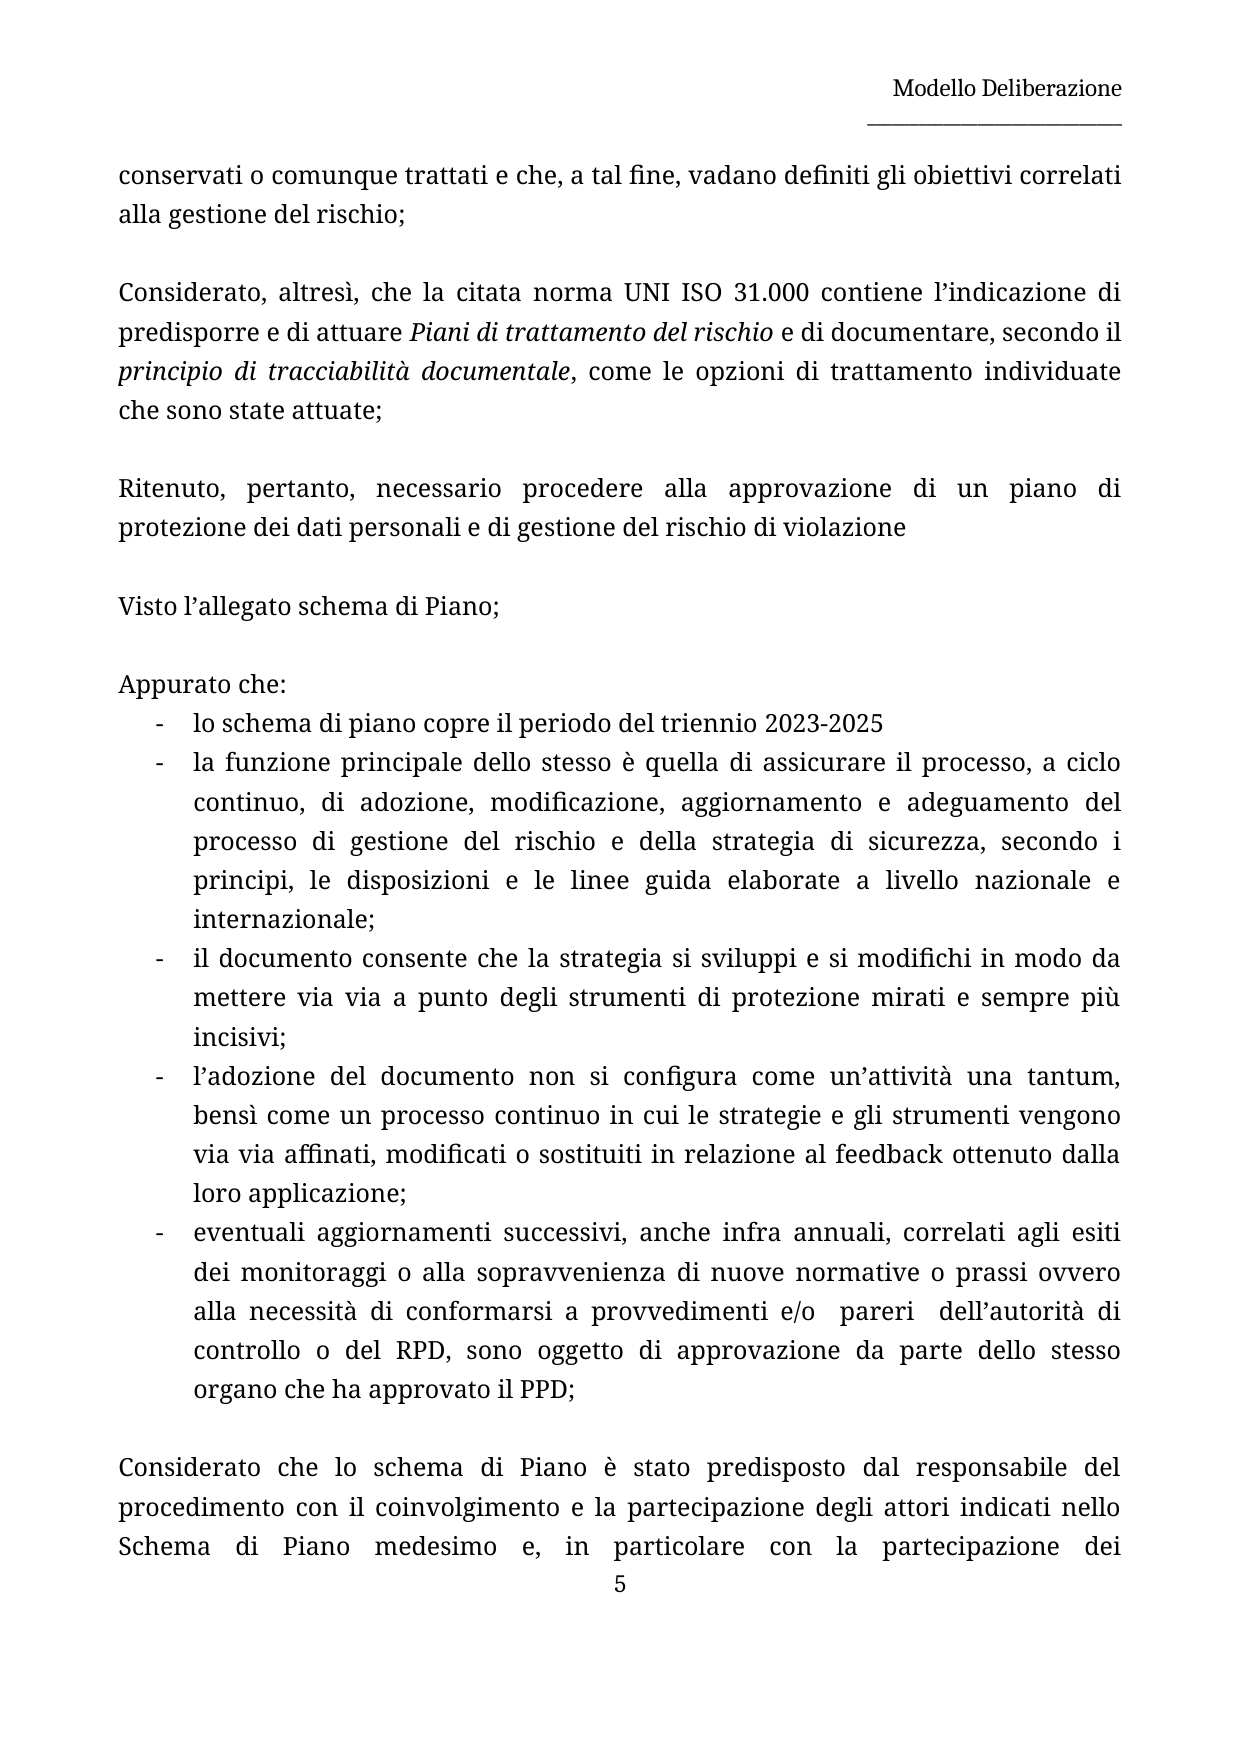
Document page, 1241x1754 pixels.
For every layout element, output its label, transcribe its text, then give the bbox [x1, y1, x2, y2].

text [118, 158, 1122, 231]
text Considerato, altresì, che la citata norma UNI ISO 31.000 contiene l’indicazione di predisporre e di attuare Piani di trattamento del rischio e di documentare, secondo il principio di tracciabilità documentale, come le opzioni di trattamento individuate che sono state attuate; [118, 275, 1122, 427]
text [118, 1450, 1122, 1562]
text Ritenuto, pertanto, necessario procedere alla approvazione di un piano di protezione dei dati personali e di gestione del rischio di violazione [118, 471, 1122, 544]
list la funzione principale dello stesso è quella di assicurare il processo, a ciclo continuo, di adozione, modificazione, aggiornamento e adeguamento del processo di gestione del rischio e della strategia di sicurezza, secondo i principi, le disposizioni e le linee guida elaborate a livello nazionale e internazionale; [156, 745, 1122, 936]
list l’adozione del documento non si configura come un’attività una tantum, bensì come un processo continuo in cui le strategie e gli strumenti vengono via via affinati, modificati o sostituiti in relazione al feedback ottenuto dalla loro applicazione; [156, 1058, 1122, 1210]
text Appurato che: [118, 667, 1122, 701]
list lo schema di piano copre il periodo del triennio 2023-2025 [156, 706, 1122, 740]
list eventuali aggiornamenti successivi, anche infra annuali, correlati agli esiti dei monitoraggi o alla sopravvenienza di nuove normative o prassi ovvero alla necessità di conformarsi a provvedimenti e/o pareri dell’autorità di controllo o del RPD, sono oggetto di approvazione da parte dello stesso organo che ha approvato il PPD; [156, 1215, 1122, 1406]
list il documento consente che la strategia si sviluppi e si modifichi in modo da mettere via via a punto degli strumenti di protezione mirati e sempre più incisivi; [156, 941, 1122, 1053]
text Visto l’allegato schema di Piano; [118, 588, 1122, 622]
